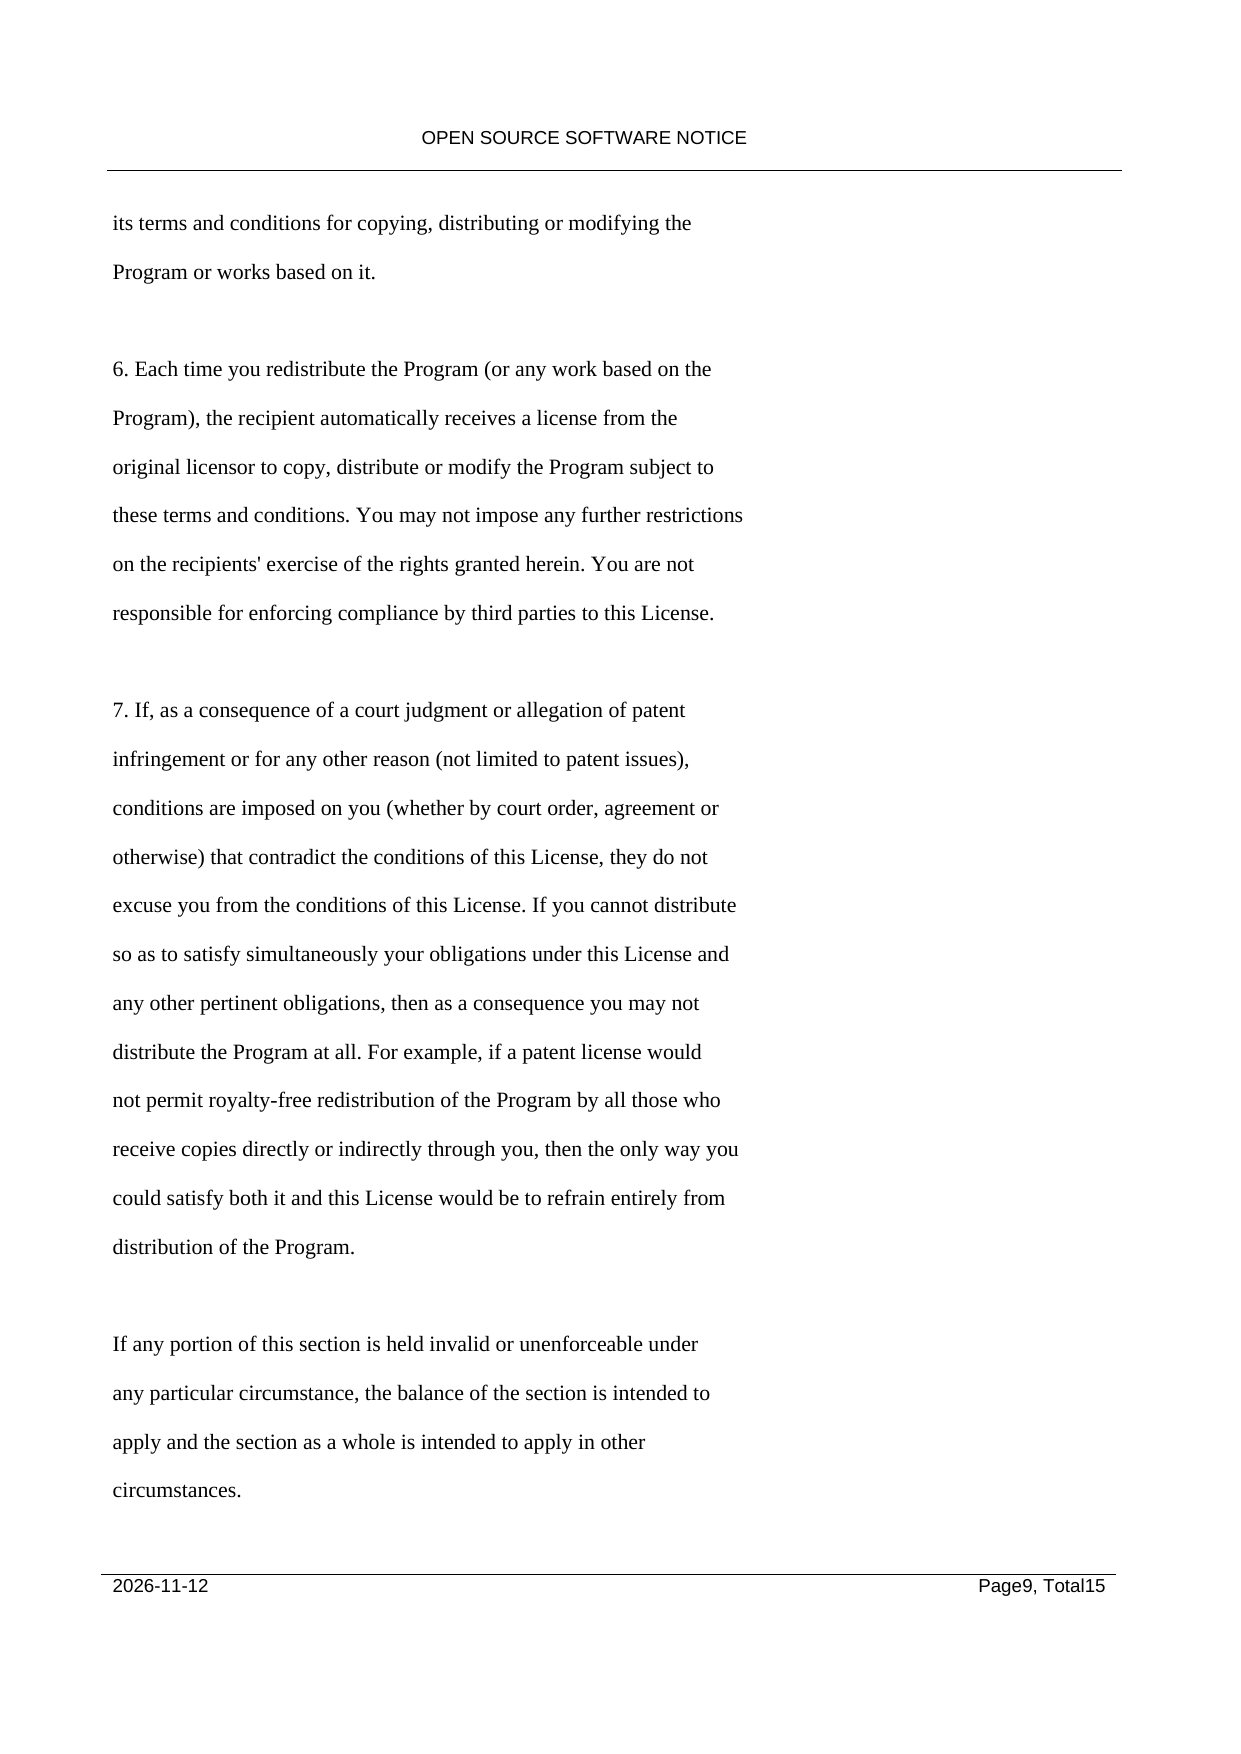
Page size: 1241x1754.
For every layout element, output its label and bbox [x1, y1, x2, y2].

text [112, 206, 1128, 1506]
